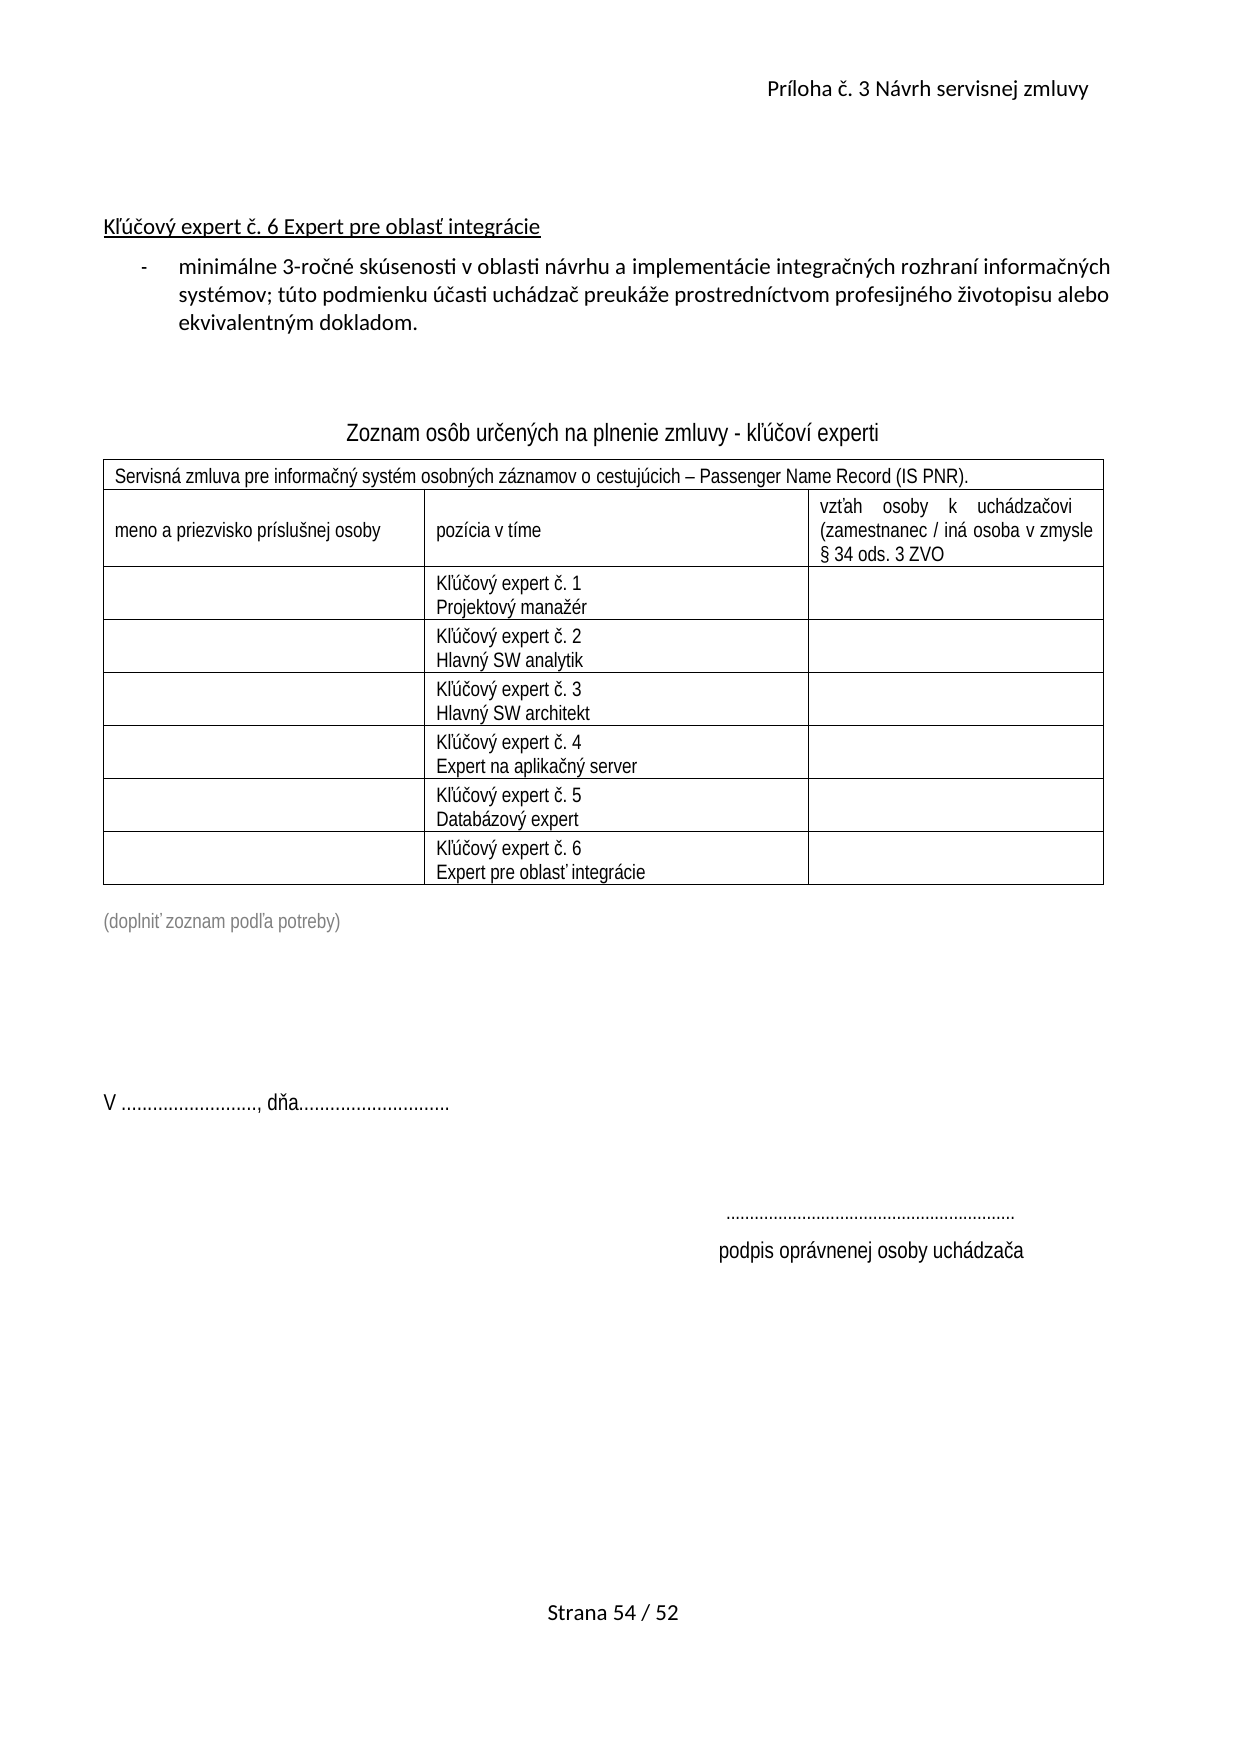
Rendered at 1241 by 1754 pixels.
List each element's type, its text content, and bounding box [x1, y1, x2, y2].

table_cell Kľúčový expert č. 3 Hlavný SW architekt [425, 673, 808, 725]
table_cell [104, 673, 424, 725]
table_cell [104, 620, 424, 672]
table_cell Kľúčový expert č. 4 Expert na aplikačný server [425, 726, 808, 778]
table_cell Kľúčový expert č. 6 Expert pre oblasť integrácie [425, 832, 808, 884]
table_cell vzťah osoby k uchádzačovi (zamestnanec / iná osoba v zmysle § 34 ods. 3 ZVO [809, 490, 1103, 566]
list podpis oprávnenej osoby uchádzača [619, 1237, 1122, 1263]
text (doplniť zoznam podľa potreby) [103, 909, 1122, 933]
table_cell [104, 832, 424, 884]
text Kľúčový expert č. 6 Expert pre oblasť integrácie [103, 212, 1122, 240]
table_cell [809, 620, 1103, 672]
table_cell [809, 832, 1103, 884]
table_cell [809, 567, 1103, 619]
table_cell [809, 726, 1103, 778]
table_cell [104, 726, 424, 778]
table_cell pozícia v tíme [425, 490, 808, 566]
list minimálne 3-ročné skúsenosti v oblasti návrhu a implementácie integračných rozhraní informačných systémov; túto podmienku účasti uchádzač preukáže prostredníctvom profesijného životopisu alebo ekvivalentným dokladom. [141, 252, 1122, 337]
table_cell [809, 673, 1103, 725]
text Zoznam osôb určených na plnenie zmluvy - kľúčoví experti [103, 418, 1122, 447]
table_header Servisná zmluva pre informačný systém osobných záznamov o cestujúcich – Passenger Name Record (IS PNR). [104, 460, 1103, 488]
table_cell meno a priezvisko príslušnej osoby [104, 490, 424, 566]
list ............................................................. [619, 1200, 1122, 1224]
table_cell [104, 779, 424, 831]
table_cell Kľúčový expert č. 1 Projektový manažér [425, 567, 808, 619]
table_cell [104, 567, 424, 619]
table_cell Kľúčový expert č. 5 Databázový expert [425, 779, 808, 831]
table_cell Kľúčový expert č. 2 Hlavný SW analytik [425, 620, 808, 672]
table_cell [809, 779, 1103, 831]
list V .........................., dňa............................. [103, 1088, 1122, 1115]
